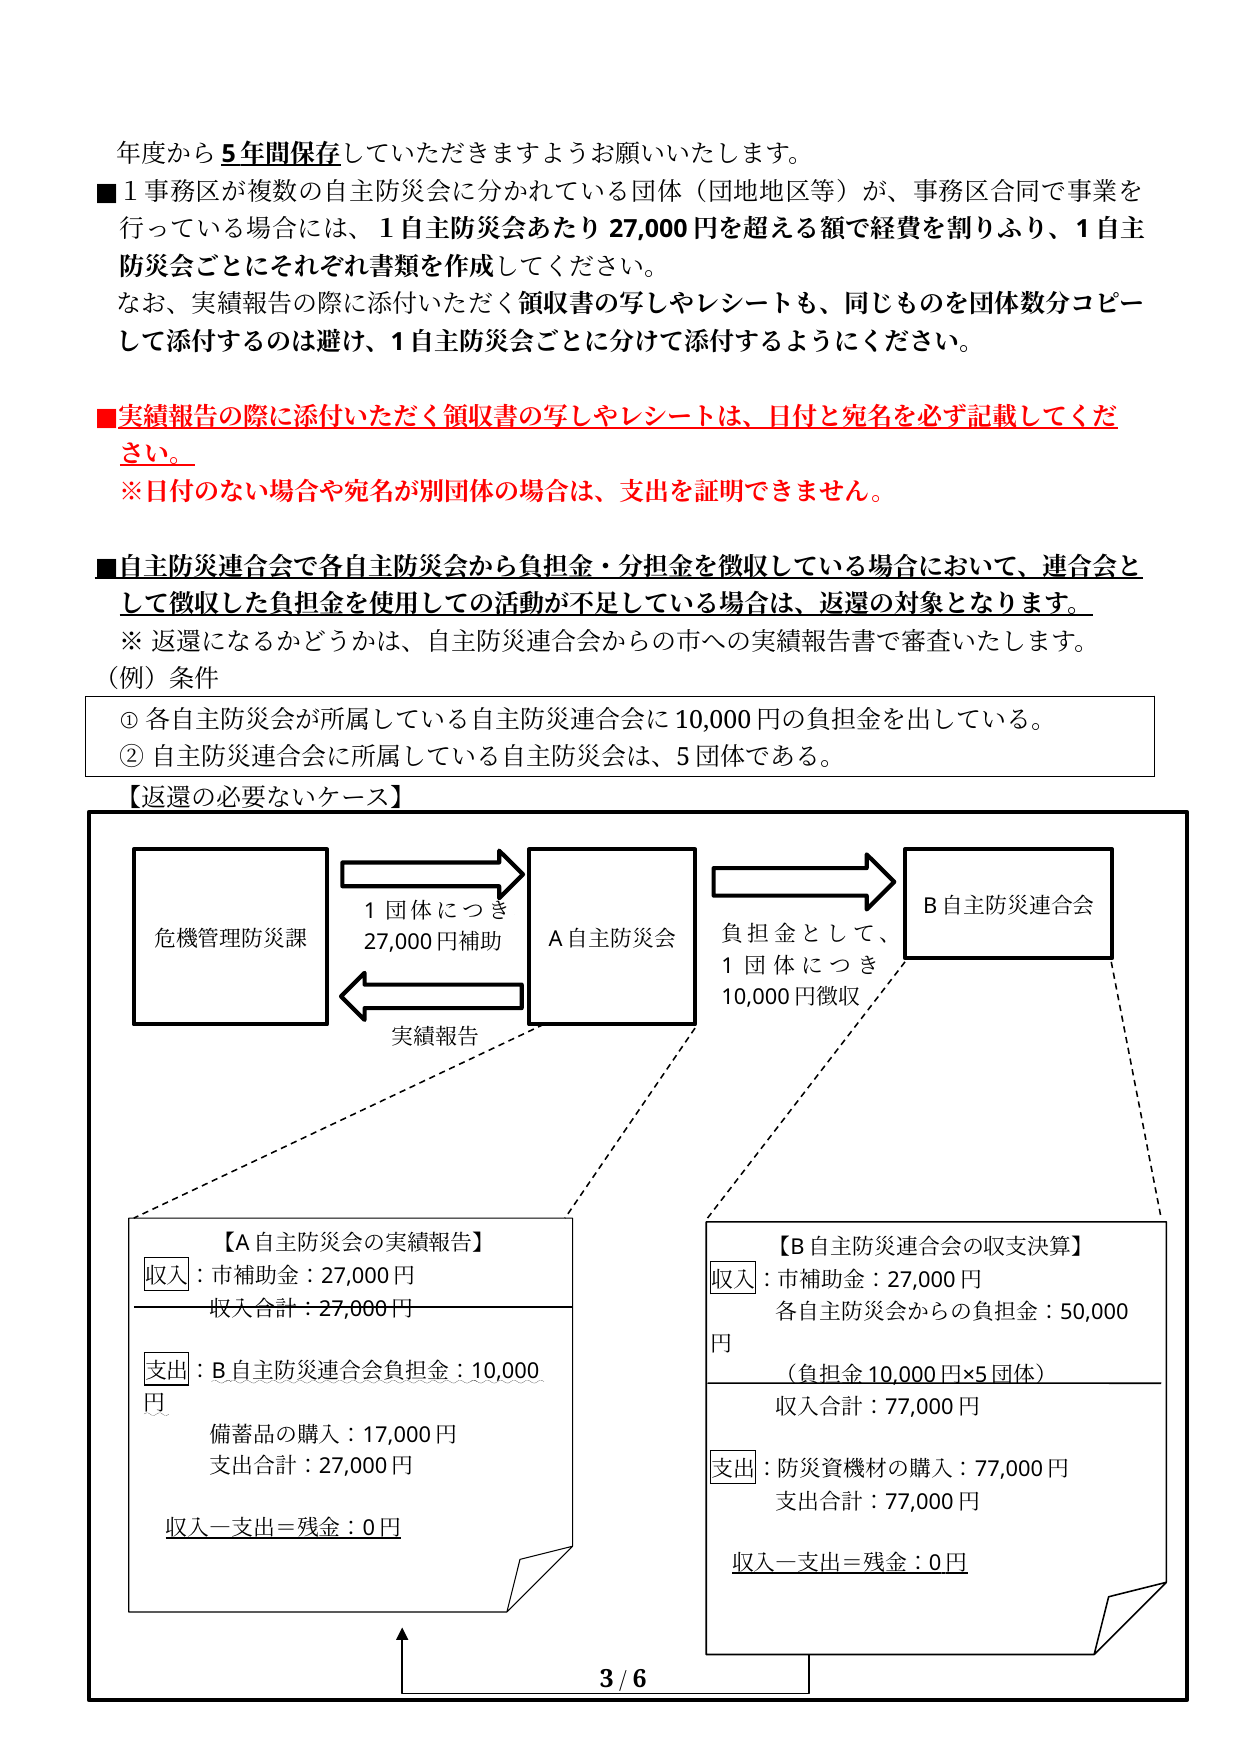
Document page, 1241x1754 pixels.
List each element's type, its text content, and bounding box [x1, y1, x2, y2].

text ※日付のない場合や宛名が別団体の場合は、支出を証明できません。 [94, 471, 1146, 508]
text ※ 返還になるかどうかは、自主防災連合会からの市への実績報告書で審査いたします。 [94, 621, 1146, 658]
text ① 各自主防災会が所属している自主防災連合会に10,000円の負担金を出している。 [86, 697, 1154, 733]
text 【返還の必要ないケース】 [116, 777, 1146, 810]
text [116, 133, 1146, 171]
text ② 自主防災連合会に所属している自主防災会は、5団体である。 [86, 733, 1154, 776]
text なお、実績報告の際に添付いただく領収書の写しやレシートも、同じものを団体数分コピーして添付するのは避け、1自主防災会ごとに分けて添付するようにください。 [116, 283, 1146, 358]
text ■自主防災連合会で各自主防災会から負担金・分担金を徴収している場合において、連合会として徴収した負担金を使用しての活動が不足している場合は、返還の対象となります。 [94, 546, 1146, 621]
text （例）条件 [94, 658, 1146, 696]
text ■実績報告の際に添付いただく領収書の写しやレシートは、日付と宛名を必ず記載してくだ [94, 396, 1146, 433]
text さい。 [94, 433, 1146, 471]
text ■１事務区が複数の自主防災会に分かれている団体（団地地区等）が、事務区合同で事業を行っている場合には、１自主防災会あたり27,000円を超える額で経費を割りふり、1自主防災会ごとにそれぞれ書類を作成してください。 [94, 171, 1146, 283]
